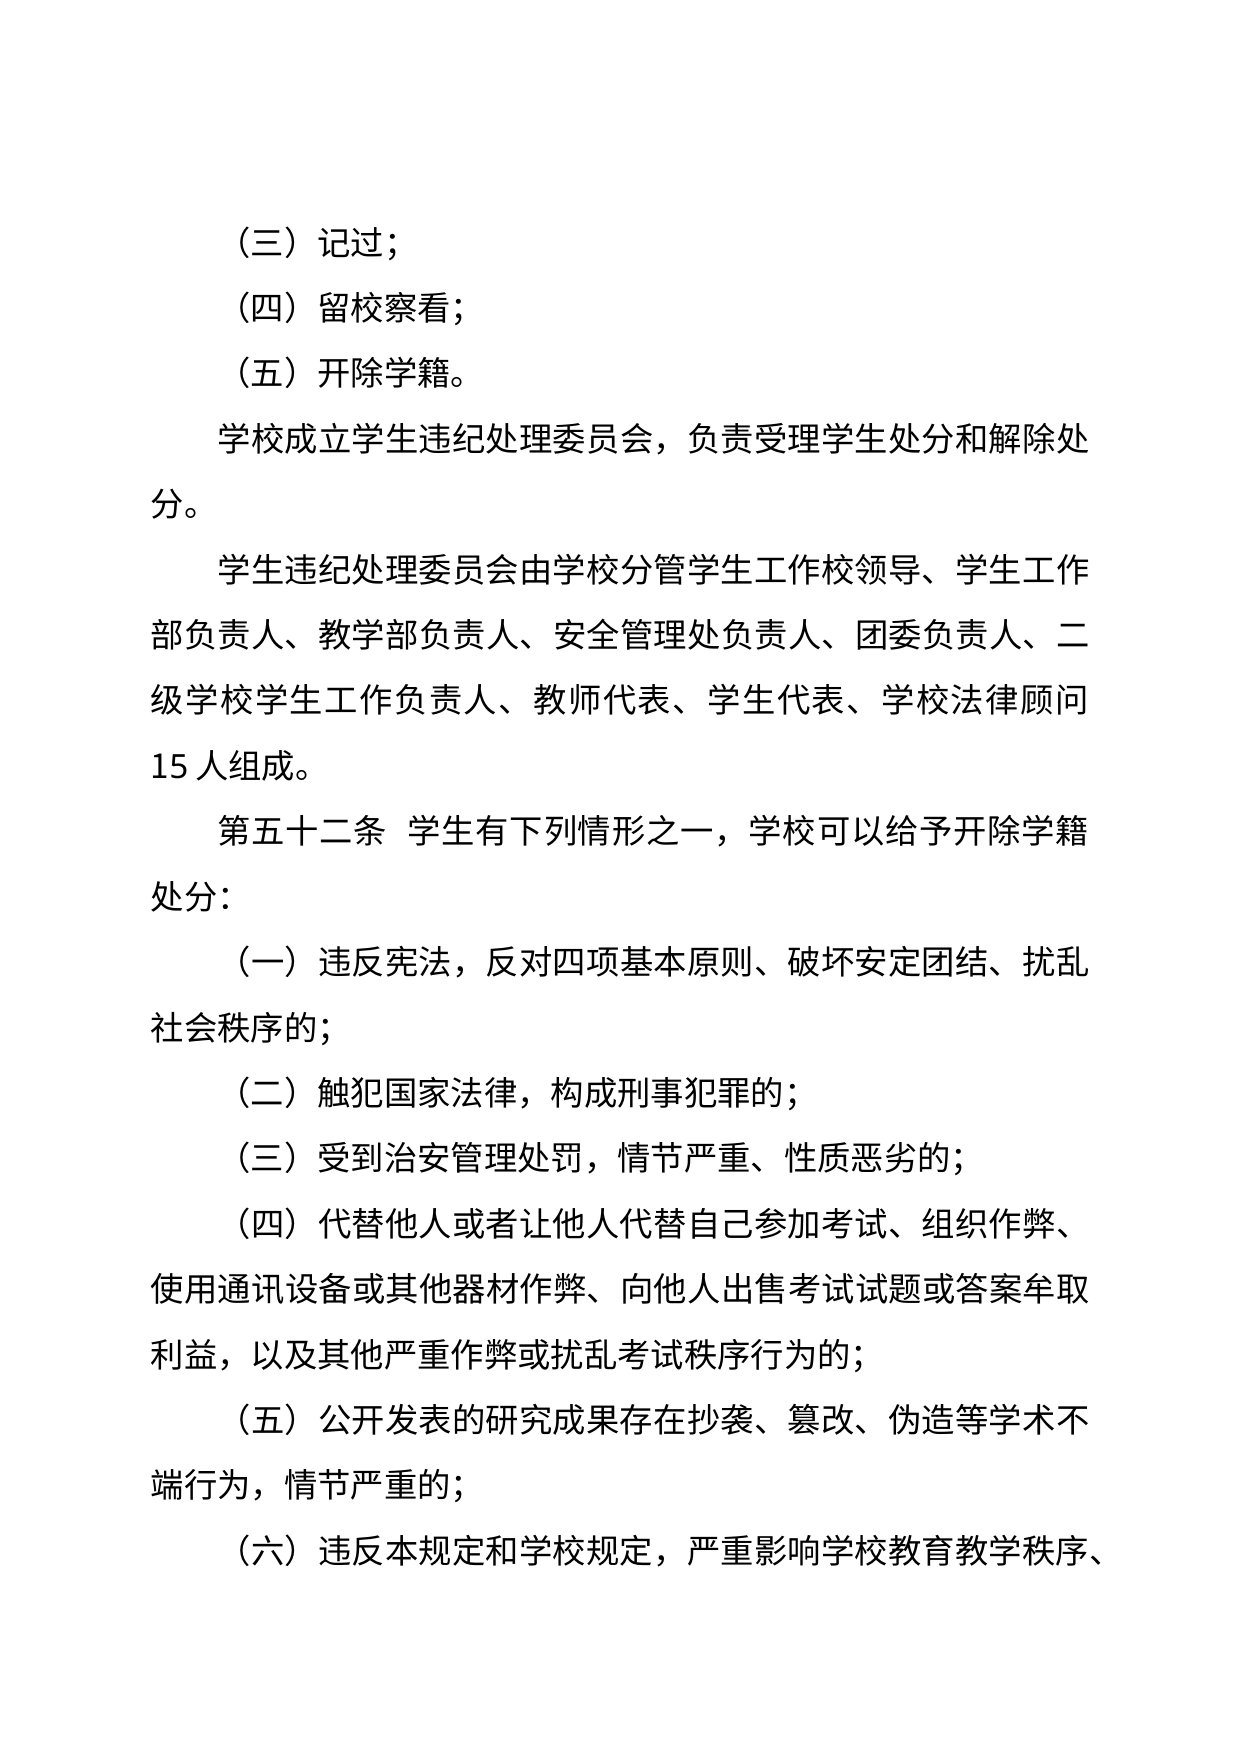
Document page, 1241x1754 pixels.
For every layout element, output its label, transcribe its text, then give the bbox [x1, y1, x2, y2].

text （五）公开发表的研究成果存在抄袭、篡改、伪造等学术不端行为，情节严重的； [151, 1385, 1089, 1516]
text 学生违纪处理委员会由学校分管学生工作校领导、学生工作部负责人、教学部负责人、安全管理处负责人、团委负责人、二级学校学生工作负责人、教师代表、学生代表、学校法律顾问15人组成。 [151, 535, 1089, 797]
text 第五十二条 学生有下列情形之一，学校可以给予开除学籍处分： [151, 797, 1089, 927]
text （五）开除学籍。 [151, 339, 1089, 404]
text （四）代替他人或者让他人代替自己参加考试、组织作弊、使用通讯设备或其他器材作弊、向他人出售考试试题或答案牟取利益，以及其他严重作弊或扰乱考试秩序行为的； [151, 1189, 1089, 1385]
text （三）记过； [151, 208, 1089, 273]
text 学校成立学生违纪处理委员会，负责受理学生处分和解除处分。 [151, 404, 1089, 535]
text （一）违反宪法，反对四项基本原则、破坏安定团结、扰乱社会秩序的； [151, 927, 1089, 1058]
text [151, 1516, 1089, 1582]
text （三）受到治安管理处罚，情节严重、性质恶劣的； [151, 1124, 1089, 1189]
text （四）留校察看； [151, 273, 1089, 339]
text （二）触犯国家法律，构成刑事犯罪的； [151, 1058, 1089, 1124]
